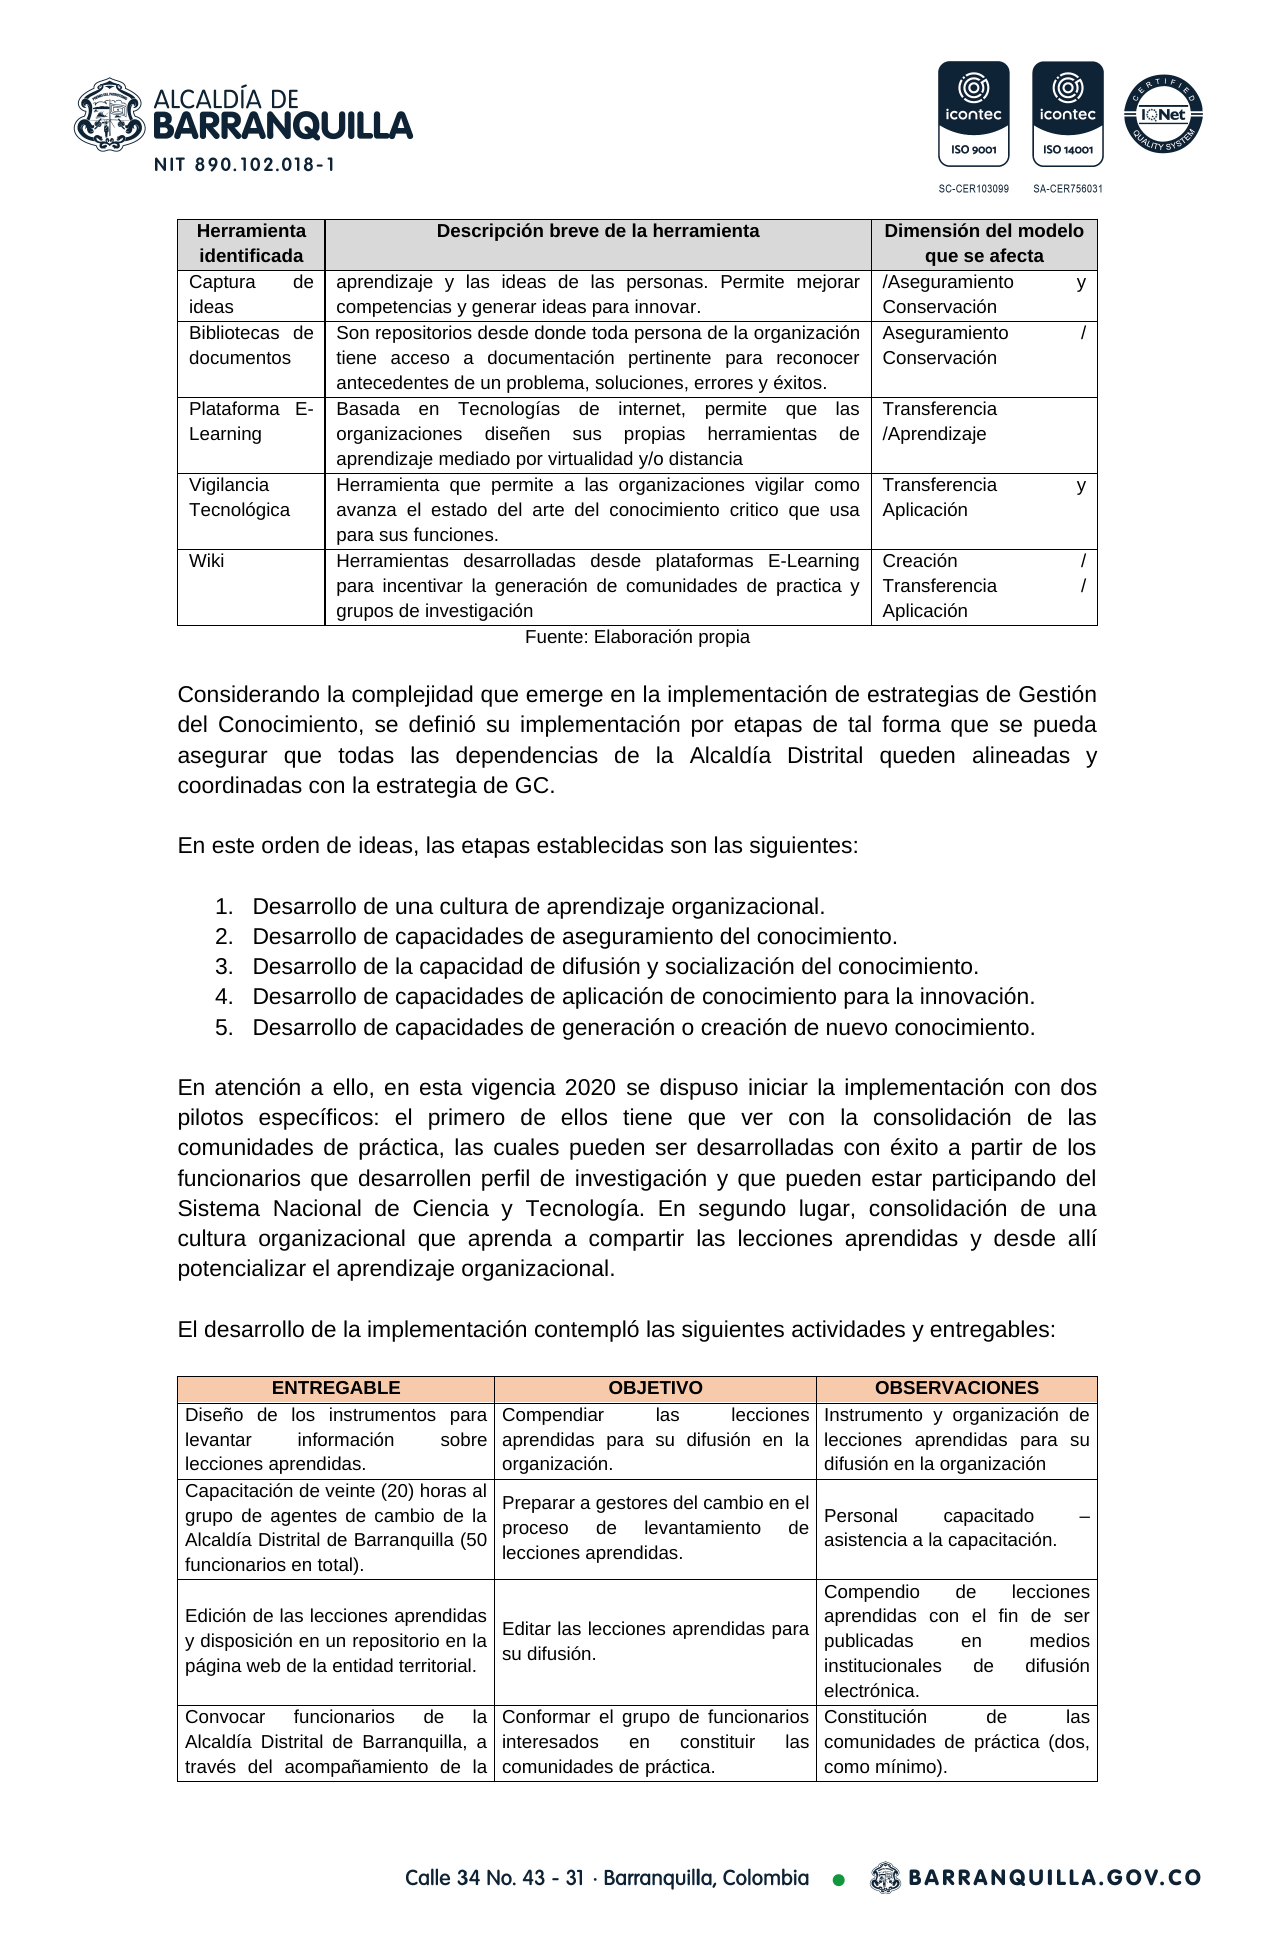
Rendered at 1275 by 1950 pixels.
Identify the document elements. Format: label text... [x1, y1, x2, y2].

list Desarrollo de capacidades de aplicación de conocimiento para la innovación. [215, 983, 1098, 1010]
table_cell Compendio de lecciones aprendidas con el fin de ser publicadas en medios institucionales de difusión electrónica. [817, 1580, 1097, 1705]
table_cell Editar las lecciones aprendidas para su difusión. [495, 1580, 816, 1705]
table_cell Compendiar las lecciones aprendidas para su difusión en la organización. [495, 1404, 816, 1478]
table_header Herramienta identificada [178, 220, 324, 270]
table_cell Herramientas desarrolladas desde plataformas E-Learning para incentivar la generación de comunidades de practica y grupos de investigación [326, 550, 871, 625]
table_cell Son repositorios desde donde toda persona de la organización tiene acceso a documentación pertinente para reconocer antecedentes de un problema, soluciones, errores y éxitos. [326, 322, 871, 397]
picture [0, 1638, 1275, 1947]
table_cell Wiki [178, 550, 324, 625]
list Desarrollo de capacidades de generación o creación de nuevo conocimiento. [215, 1013, 1098, 1040]
text Considerando la complejidad que emerge en la implementación de estrategias de Gestión del Conocimiento, se definió su implementación por etapas de tal forma que se pueda asegurar que todas las dependencias de la Alcaldía Distrital queden alineadas y coordinadas con la estrategia de GC. [177, 681, 1098, 798]
list Desarrollo de una cultura de aprendizaje organizacional. [215, 893, 1098, 919]
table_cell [326, 271, 871, 321]
table_header Descripción breve de la herramienta [326, 220, 871, 270]
table_cell Aprendizaje y Captura de ideas [178, 271, 324, 321]
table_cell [495, 1706, 816, 1781]
table_header OBJETIVO [495, 1377, 816, 1402]
table_header ENTREGABLE [178, 1377, 494, 1402]
table_cell Plataforma E-Learning [178, 398, 324, 473]
table_cell Aseguramiento / Conservación [872, 322, 1097, 397]
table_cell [178, 1706, 494, 1781]
text En atención a ello, en esta vigencia 2020 se dispuso iniciar la implementación con dos pilotos específicos: el primero de ellos tiene que ver con la consolidación de las comunidades de práctica, las cuales pueden ser desarrolladas con éxito a partir de los funcionarios que desarrollen perfil de investigación y que pueden estar participando del Sistema Nacional de Ciencia y Tecnología. En segundo lugar, consolidación de una cultura organizacional que aprenda a compartir las lecciones aprendidas y desde allí potencializar el aprendizaje organizacional. [177, 1074, 1098, 1282]
list Desarrollo de la capacidad de difusión y socialización del conocimiento. [215, 953, 1098, 979]
table_header Dimensión del modelo que se afecta [872, 220, 1097, 270]
table_header OBSERVACIONES [817, 1377, 1097, 1402]
text El desarrollo de la implementación contempló las siguientes actividades y entregables: [177, 1316, 1098, 1342]
table_cell Vigilancia Tecnológica [178, 474, 324, 549]
text En este orden de ideas, las etapas establecidas son las siguientes: [177, 832, 1098, 859]
table_cell Instrumento y organización de lecciones aprendidas para su difusión en la organización [817, 1404, 1097, 1478]
table_cell Diseño de los instrumentos para levantar información sobre lecciones aprendidas. [178, 1404, 494, 1478]
table_cell Capacitación de veinte (20) horas al grupo de agentes de cambio de la Alcaldía Distrital de Barranquilla (50 funcionarios en total). [178, 1480, 494, 1579]
table_cell Personal capacitado – asistencia a la capacitación. [817, 1480, 1097, 1579]
table_cell Transferencia y Aplicación [872, 474, 1097, 549]
table_cell Herramienta que permite a las organizaciones vigilar como avanza el estado del arte del conocimiento critico que usa para sus funciones. [326, 474, 871, 549]
table_cell Transferencia /Aprendizaje [872, 398, 1097, 473]
table_cell Bibliotecas de documentos [178, 322, 324, 397]
table_cell Creación / Transferencia / Aplicación [872, 550, 1097, 625]
table_cell Edición de las lecciones aprendidas y disposición en un repositorio en la página web de la entidad territorial. [178, 1580, 494, 1705]
text Fuente: Elaboración propia [177, 626, 1098, 648]
picture [1, 4, 1275, 311]
list Desarrollo de capacidades de aseguramiento del conocimiento. [215, 923, 1098, 949]
table_cell Preparar a gestores del cambio en el proceso de levantamiento de lecciones aprendidas. [495, 1480, 816, 1579]
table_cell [817, 1706, 1097, 1781]
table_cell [872, 271, 1097, 321]
table_cell Basada en Tecnologías de internet, permite que las organizaciones diseñen sus propias herramientas de aprendizaje mediado por virtualidad y/o distancia [326, 398, 871, 473]
